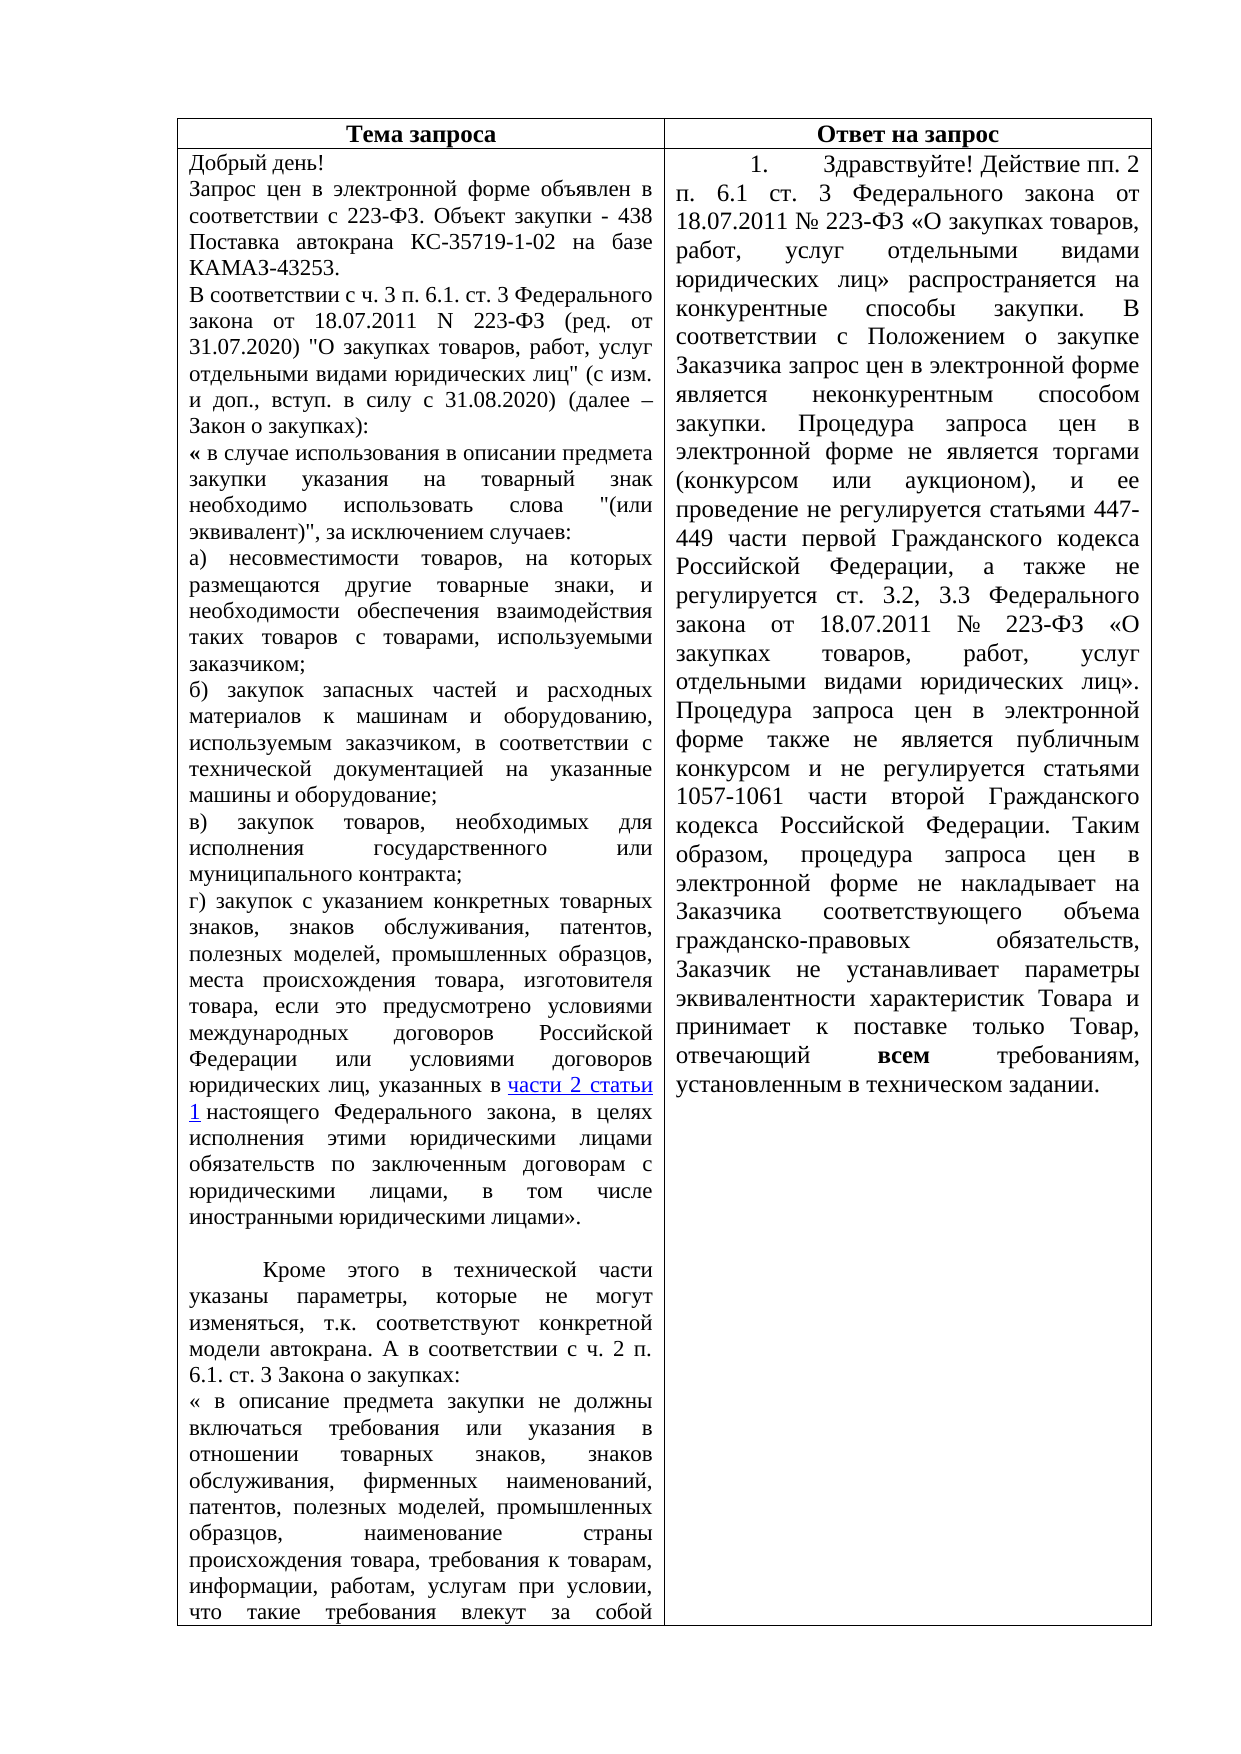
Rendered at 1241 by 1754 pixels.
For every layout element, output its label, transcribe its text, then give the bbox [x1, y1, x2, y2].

table_header Ответ на запрос [665, 119, 1151, 148]
table_header Тема запроса [178, 119, 664, 148]
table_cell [665, 149, 1151, 1625]
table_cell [178, 149, 664, 1625]
